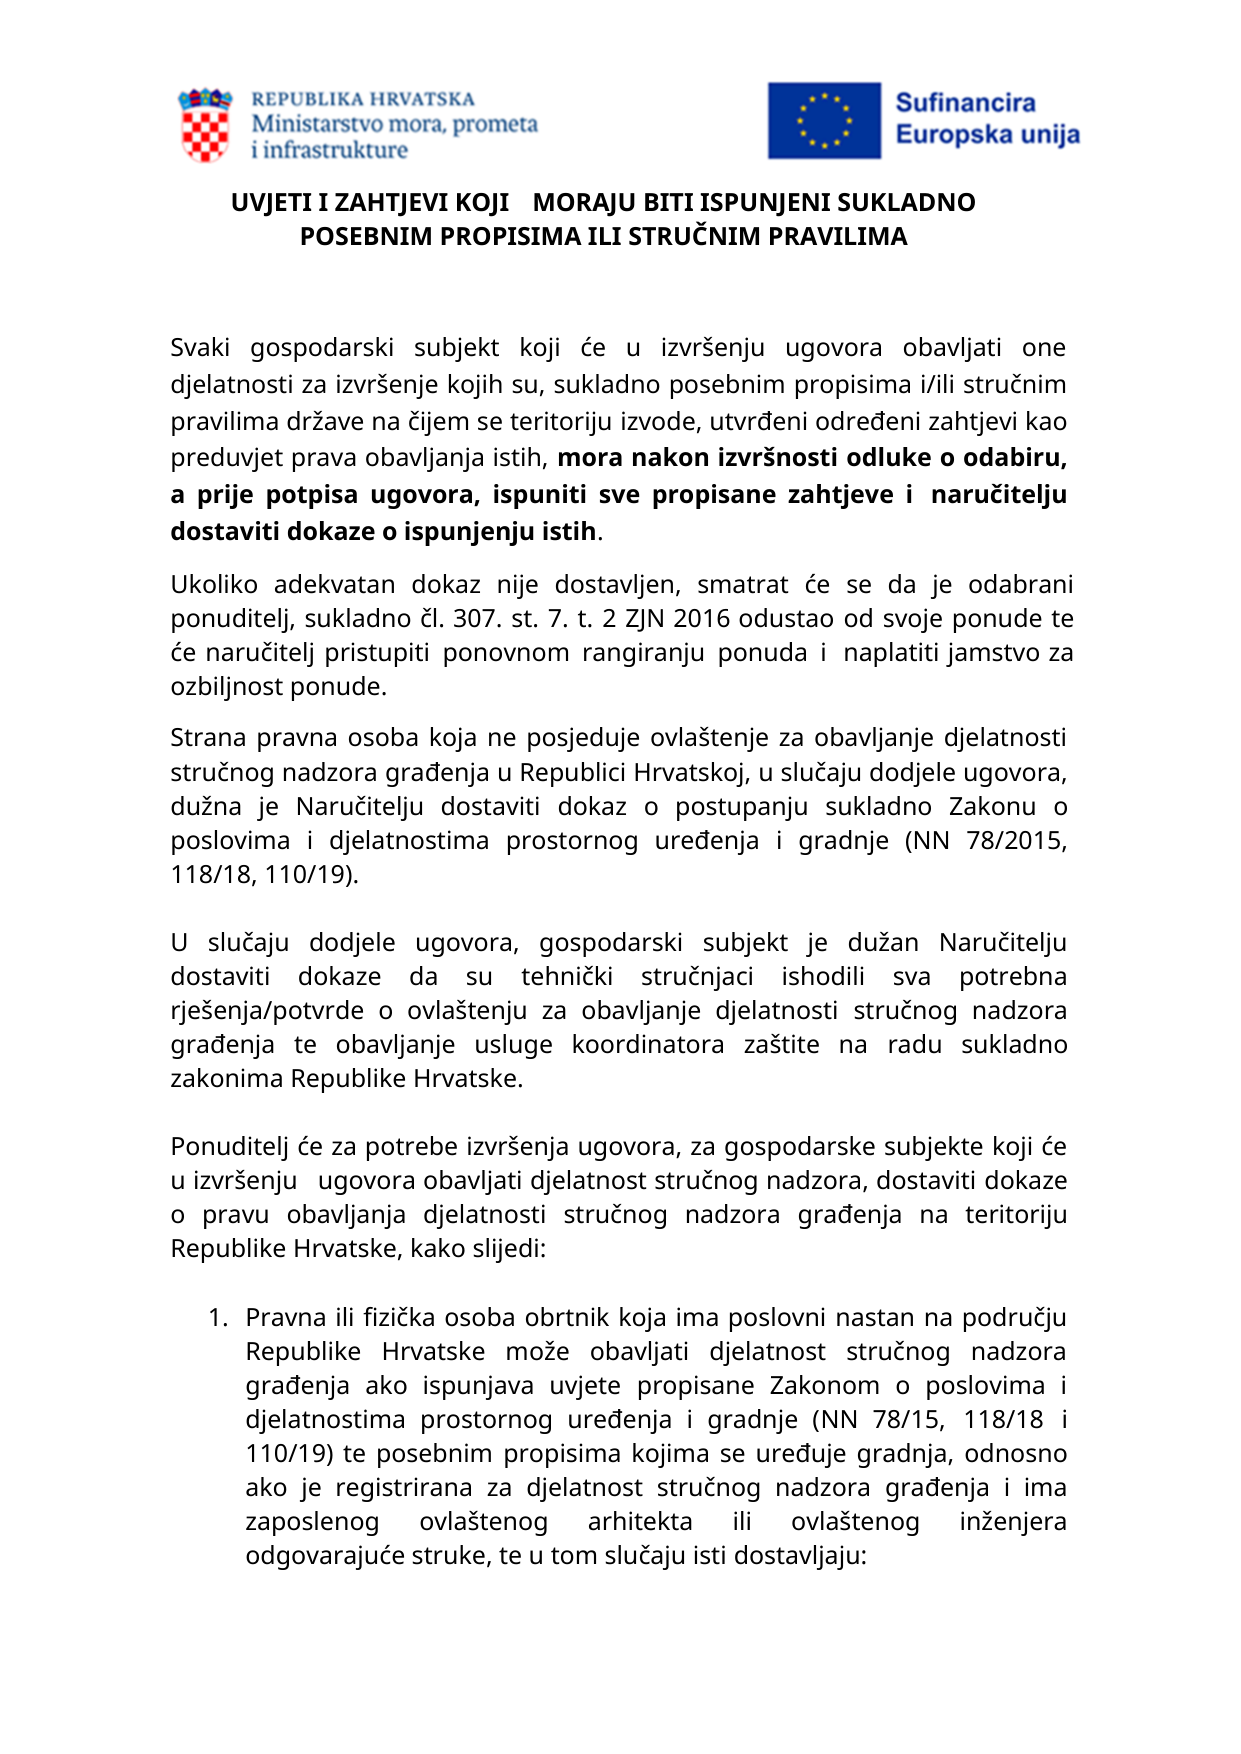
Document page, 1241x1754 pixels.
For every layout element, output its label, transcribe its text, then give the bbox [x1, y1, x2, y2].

text Ukoliko adekvatan dokaz nije dostavljen, smatrat će se da je odabrani ponuditelj, sukladno čl. 307. st. 7. t. 2 ZJN 2016 odustao od svoje ponude te će naručitelj pristupiti ponovnom rangiranju ponuda i naplatiti jamstvo za ozbiljnost ponude. [170, 567, 1074, 703]
list Pravna ili fizička osoba obrtnik koja ima poslovni nastan na području Republike Hrvatske može obavljati djelatnost stručnog nadzora građenja ako ispunjava uvjete propisane Zakonom o poslovima i djelatnostima prostornog uređenja i gradnje (NN 78/15, 118/18 i 110/19) te posebnim propisima kojima se uređuje gradnja, odnosno ako je registrirana za djelatnost stručnog nadzora građenja i ima zaposlenog ovlaštenog arhitekta ili ovlaštenog inženjera odgovarajuće struke, te u tom slučaju isti dostavljaju: [208, 1299, 1068, 1572]
text U slučaju dodjele ugovora, gospodarski subjekt je dužan Naručitelju dostaviti dokaze da su tehnički stručnjaci ishodili sva potrebna rješenja/potvrde o ovlaštenju za obavljanje djelatnosti stručnog nadzora građenja te obavljanje usluge koordinatora zaštite na radu sukladno zakonima Republike Hrvatske. [170, 924, 1068, 1095]
picture [147, 73, 1120, 168]
subtitle UVJETI I ZAHTJEVI KOJI MORAJU BITI ISPUNJENI SUKLADNO POSEBNIM PROPISIMA ILI STRUČNIM PRAVILIMA [177, 184, 1030, 252]
text Svaki gospodarski subjekt koji će u izvršenju ugovora obavljati one djelatnosti za izvršenje kojih su, sukladno posebnim propisima i/ili stručnim pravilima države na čijem se teritoriju izvode, utvrđeni određeni zahtjevi kao preduvjet prava obavljanja istih, mora nakon izvršnosti odluke o odabiru, a prije potpisa ugovora, ispuniti sve propisane zahtjeve i naručitelju dostaviti dokaze o ispunjenju istih. [170, 330, 1068, 548]
text Ponuditelj će za potrebe izvršenja ugovora, za gospodarske subjekte koji će u izvršenju ugovora obavljati djelatnost stručnog nadzora, dostaviti dokaze o pravu obavljanja djelatnosti stručnog nadzora građenja na teritoriju Republike Hrvatske, kako slijedi: [170, 1129, 1068, 1265]
text Strana pravna osoba koja ne posjeduje ovlaštenje za obavljanje djelatnosti stručnog nadzora građenja u Republici Hrvatskoj, u slučaju dodjele ugovora, dužna je Naručitelju dostaviti dokaz o postupanju sukladno Zakonu o poslovima i djelatnostima prostornog uređenja i gradnje (NN 78/2015, 118/18, 110/19). [170, 720, 1068, 890]
